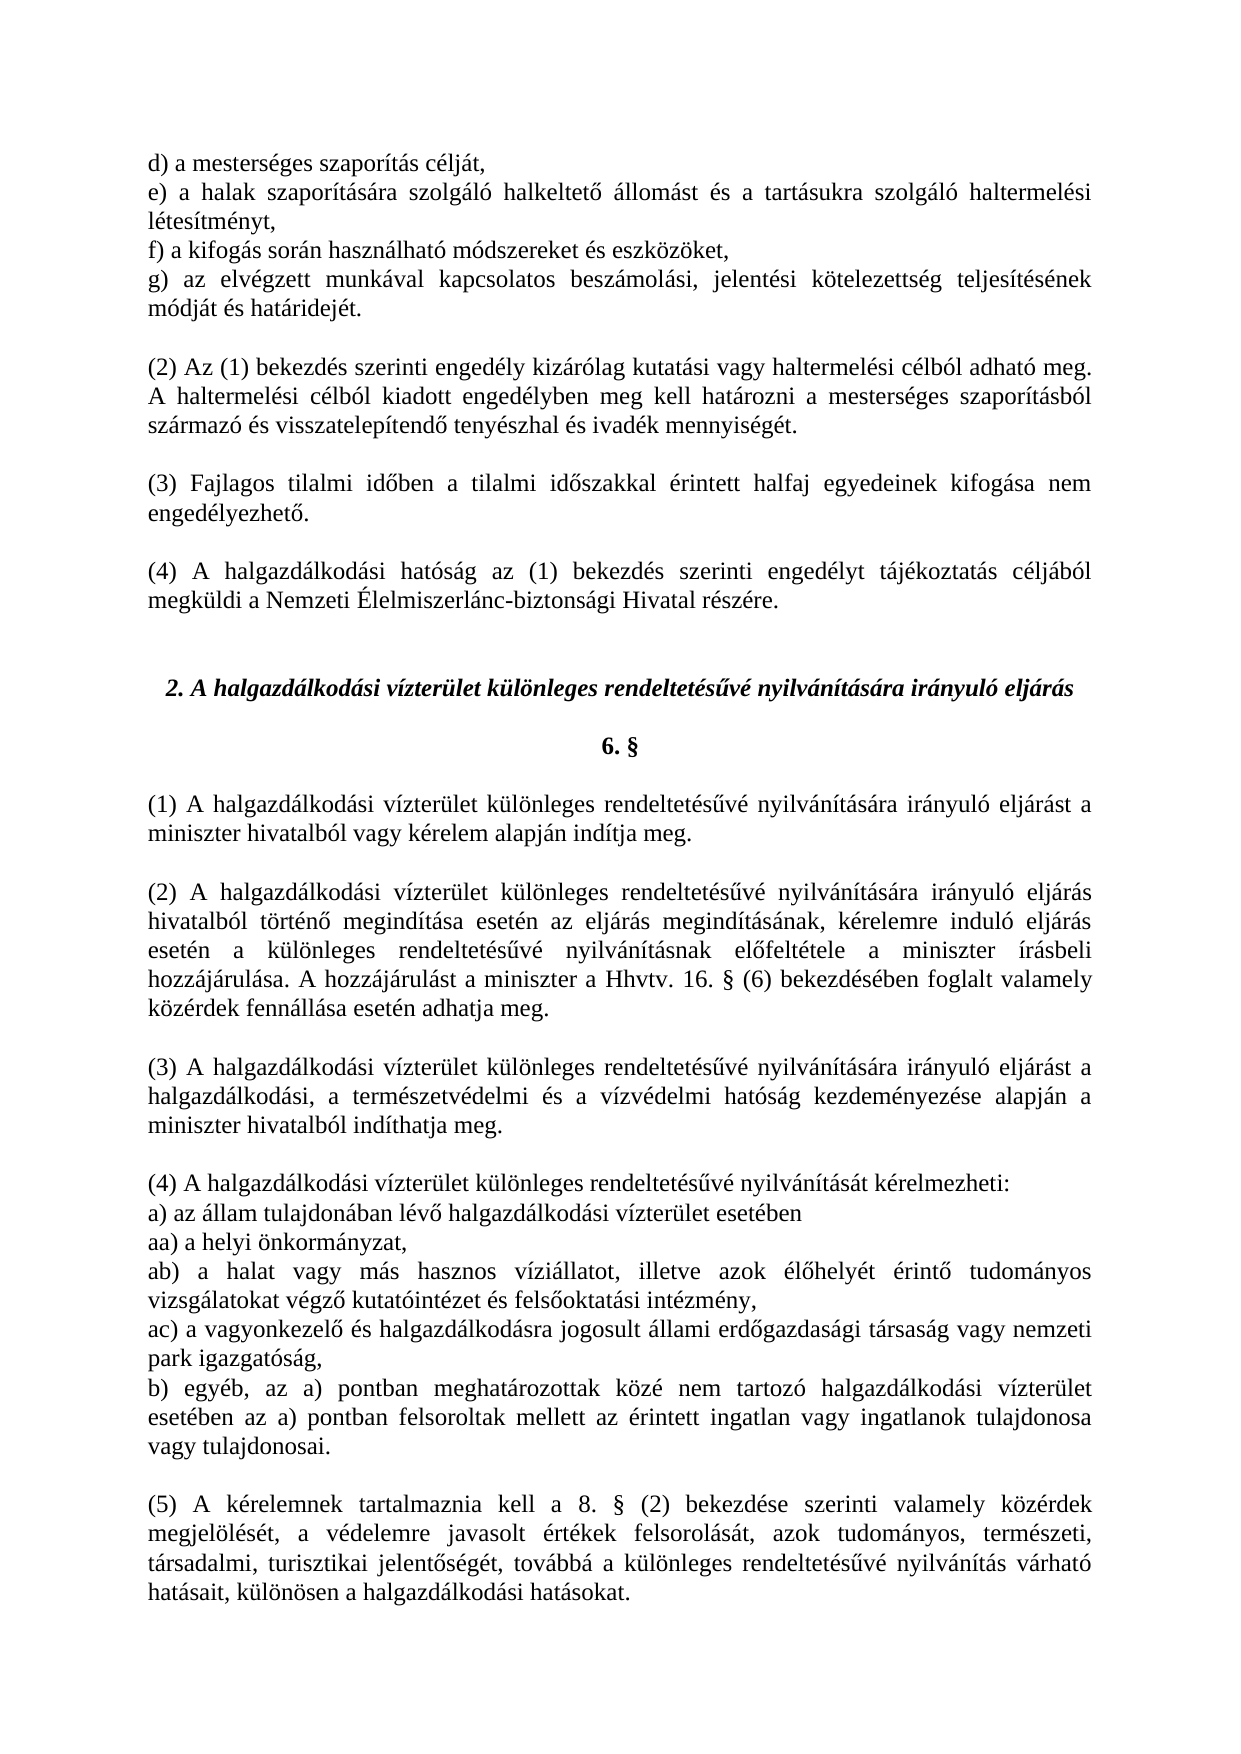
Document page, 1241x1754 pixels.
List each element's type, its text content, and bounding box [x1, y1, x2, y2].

text aa) a helyi önkormányzat, [148, 1227, 1093, 1256]
text (2) A halgazdálkodási vízterület különleges rendeltetésűvé nyilvánítására irányuló eljárás hivatalból történő megindítása esetén az eljárás megindításának, kérelemre induló eljárás esetén a különleges rendeltetésűvé nyilvánításnak előfeltétele a miniszter írásbeli hozzájárulása. A hozzájárulást a miniszter a Hhvtv. 16. § (6) bekezdésében foglalt valamely közérdek fennállása esetén adhatja meg. [148, 877, 1093, 1023]
text 6. § [148, 731, 1093, 760]
text ab) a halat vagy más hasznos víziállatot, illetve azok élőhelyét érintő tudományos vizsgálatokat végző kutatóintézet és felsőoktatási intézmény, [148, 1256, 1093, 1314]
text (1) A halgazdálkodási vízterület különleges rendeltetésűvé nyilvánítására irányuló eljárást a miniszter hivatalból vagy kérelem alapján indítja meg. [148, 789, 1093, 848]
text b) egyéb, az a) pontban meghatározottak közé nem tartozó halgazdálkodási vízterület esetében az a) pontban felsoroltak mellett az érintett ingatlan vagy ingatlanok tulajdonosa vagy tulajdonosai. [148, 1373, 1093, 1460]
text 2. A halgazdálkodási vízterület különleges rendeltetésűvé nyilvánítására irányuló eljárás [148, 673, 1093, 702]
text a) az állam tulajdonában lévő halgazdálkodási vízterület esetében [148, 1198, 1093, 1227]
text (3) Fajlagos tilalmi időben a tilalmi időszakkal érintett halfaj egyedeinek kifogása nem engedélyezhető. [148, 468, 1093, 527]
text g) az elvégzett munkával kapcsolatos beszámolási, jelentési kötelezettség teljesítésének módját és határidejét. [148, 264, 1093, 323]
text ac) a vagyonkezelő és halgazdálkodásra jogosult állami erdőgazdasági társaság vagy nemzeti park igazgatóság, [148, 1314, 1093, 1373]
text (5) A kérelemnek tartalmaznia kell a 8. § (2) bekezdése szerinti valamely közérdek megjelölését, a védelemre javasolt értékek felsorolását, azok tudományos, természeti, társadalmi, turisztikai jelentőségét, továbbá a különleges rendeltetésűvé nyilvánítás várható hatásait, különösen a halgazdálkodási hatásokat. [148, 1489, 1093, 1606]
text (4) A halgazdálkodási hatóság az (1) bekezdés szerinti engedélyt tájékoztatás céljából megküldi a Nemzeti Élelmiszerlánc-biztonsági Hivatal részére. [148, 556, 1093, 614]
text (3) A halgazdálkodási vízterület különleges rendeltetésűvé nyilvánítására irányuló eljárást a halgazdálkodási, a természetvédelmi és a vízvédelmi hatóság kezdeményezése alapján a miniszter hivatalból indíthatja meg. [148, 1052, 1093, 1139]
text (2) Az (1) bekezdés szerinti engedély kizárólag kutatási vagy haltermelési célból adható meg. A haltermelési célból kiadott engedélyben meg kell határozni a mesterséges szaporításból származó és visszatelepítendő tenyészhal és ivadék mennyiségét. [148, 352, 1093, 439]
text f) a kifogás során használható módszereket és eszközöket, [148, 235, 1093, 264]
text d) a mesterséges szaporítás célját, [148, 148, 1093, 177]
text e) a halak szaporítására szolgáló halkeltető állomást és a tartásukra szolgáló haltermelési létesítményt, [148, 177, 1093, 235]
text (4) A halgazdálkodási vízterület különleges rendeltetésűvé nyilvánítását kérelmezheti: [148, 1168, 1093, 1198]
